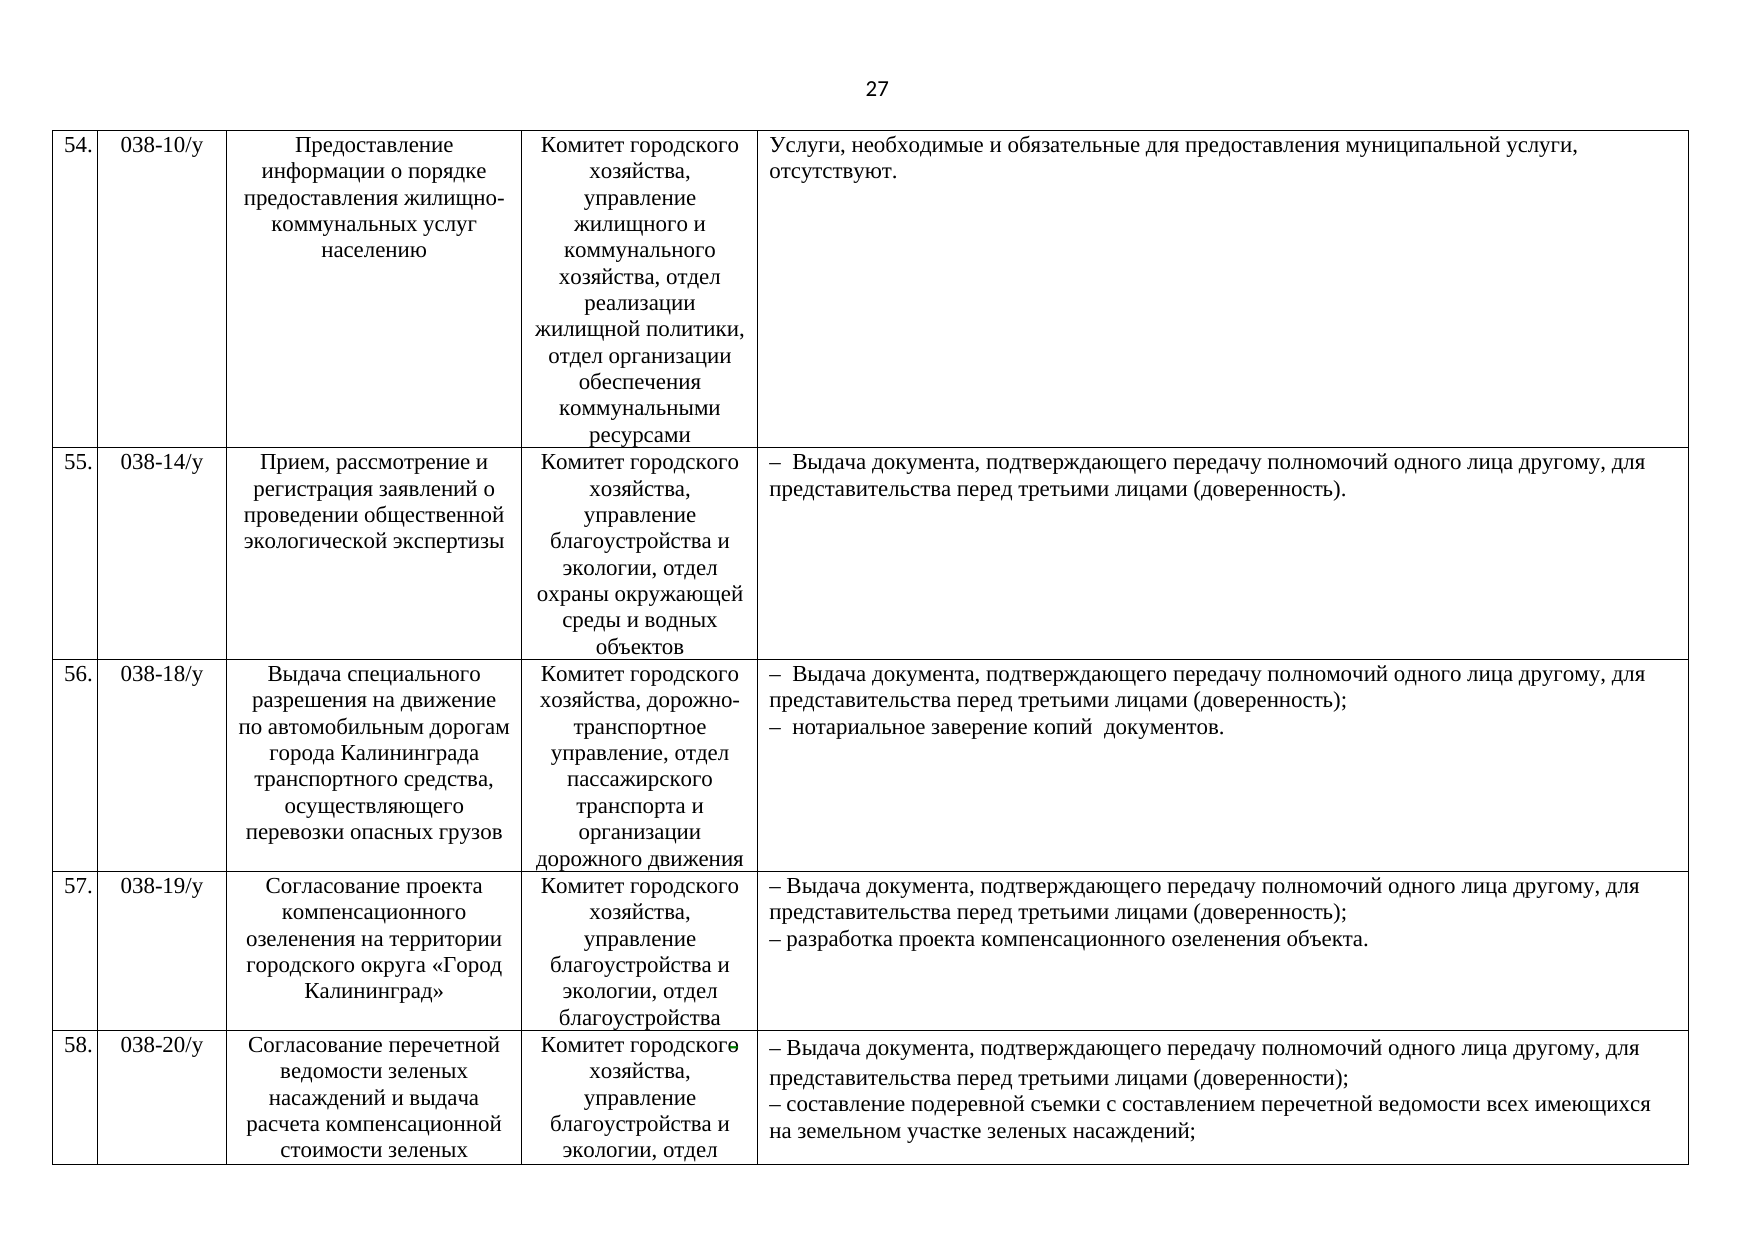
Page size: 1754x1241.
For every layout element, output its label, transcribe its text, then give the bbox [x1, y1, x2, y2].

table_cell [53, 872, 97, 1030]
table_cell Комитет городского хозяйства, управление благоустройства и экологии, отдел благоустройства [522, 872, 757, 1030]
table_cell 038-19/у [98, 872, 226, 1030]
table_cell 038-20/у [98, 1031, 226, 1164]
table_cell 038-10/у [98, 131, 226, 447]
table_cell Комитет городского хозяйства, дорожно-транспортное управление, отдел пассажирского транспорта и организации дорожного движения [522, 660, 757, 871]
table_cell Согласование проекта компенсационного озеленения на территории городского округа «Город Калининград» [227, 872, 521, 1030]
table_cell [53, 1031, 97, 1164]
table_cell [53, 131, 97, 447]
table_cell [227, 1031, 521, 1164]
table_cell [53, 660, 97, 871]
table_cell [758, 1031, 1688, 1164]
table_cell – Выдача документа, подтверждающего передачу полномочий одного лица другому, для представительства перед третьими лицами (доверенность); – нотариальное заверение копий документов. [758, 660, 1688, 871]
table_cell Прием, рассмотрение и регистрация заявлений о проведении общественной экологической экспертизы [227, 448, 521, 659]
table_cell 038-18/у [98, 660, 226, 871]
table_cell [53, 448, 97, 659]
table_cell Предоставление информации о порядке предоставления жилищно-коммунальных услуг населению [227, 131, 521, 447]
table_cell – Выдача документа, подтверждающего передачу полномочий одного лица другому, для представительства перед третьими лицами (доверенность). [758, 448, 1688, 659]
table_cell 038-14/у [98, 448, 226, 659]
table_cell Комитет городского хозяйства, управление жилищного и коммунального хозяйства, отдел реализации жилищной политики, отдел организации обеспечения коммунальными ресурсами [522, 131, 757, 447]
table_cell – Выдача документа, подтверждающего передачу полномочий одного лица другому, для представительства перед третьими лицами (доверенность); – разработка проекта компенсационного озеленения объекта. [758, 872, 1688, 1030]
table_cell Услуги, необходимые и обязательные для предоставления муниципальной услуги, отсутствуют. [758, 131, 1688, 447]
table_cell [522, 1031, 757, 1164]
table_cell Комитет городского хозяйства, управление благоустройства и экологии, отдел охраны окружающей среды и водных объектов [522, 448, 757, 659]
table_cell Выдача специального разрешения на движение по автомобильным дорогам города Калининграда транспортного средства, осуществляющего перевозки опасных грузов [227, 660, 521, 871]
